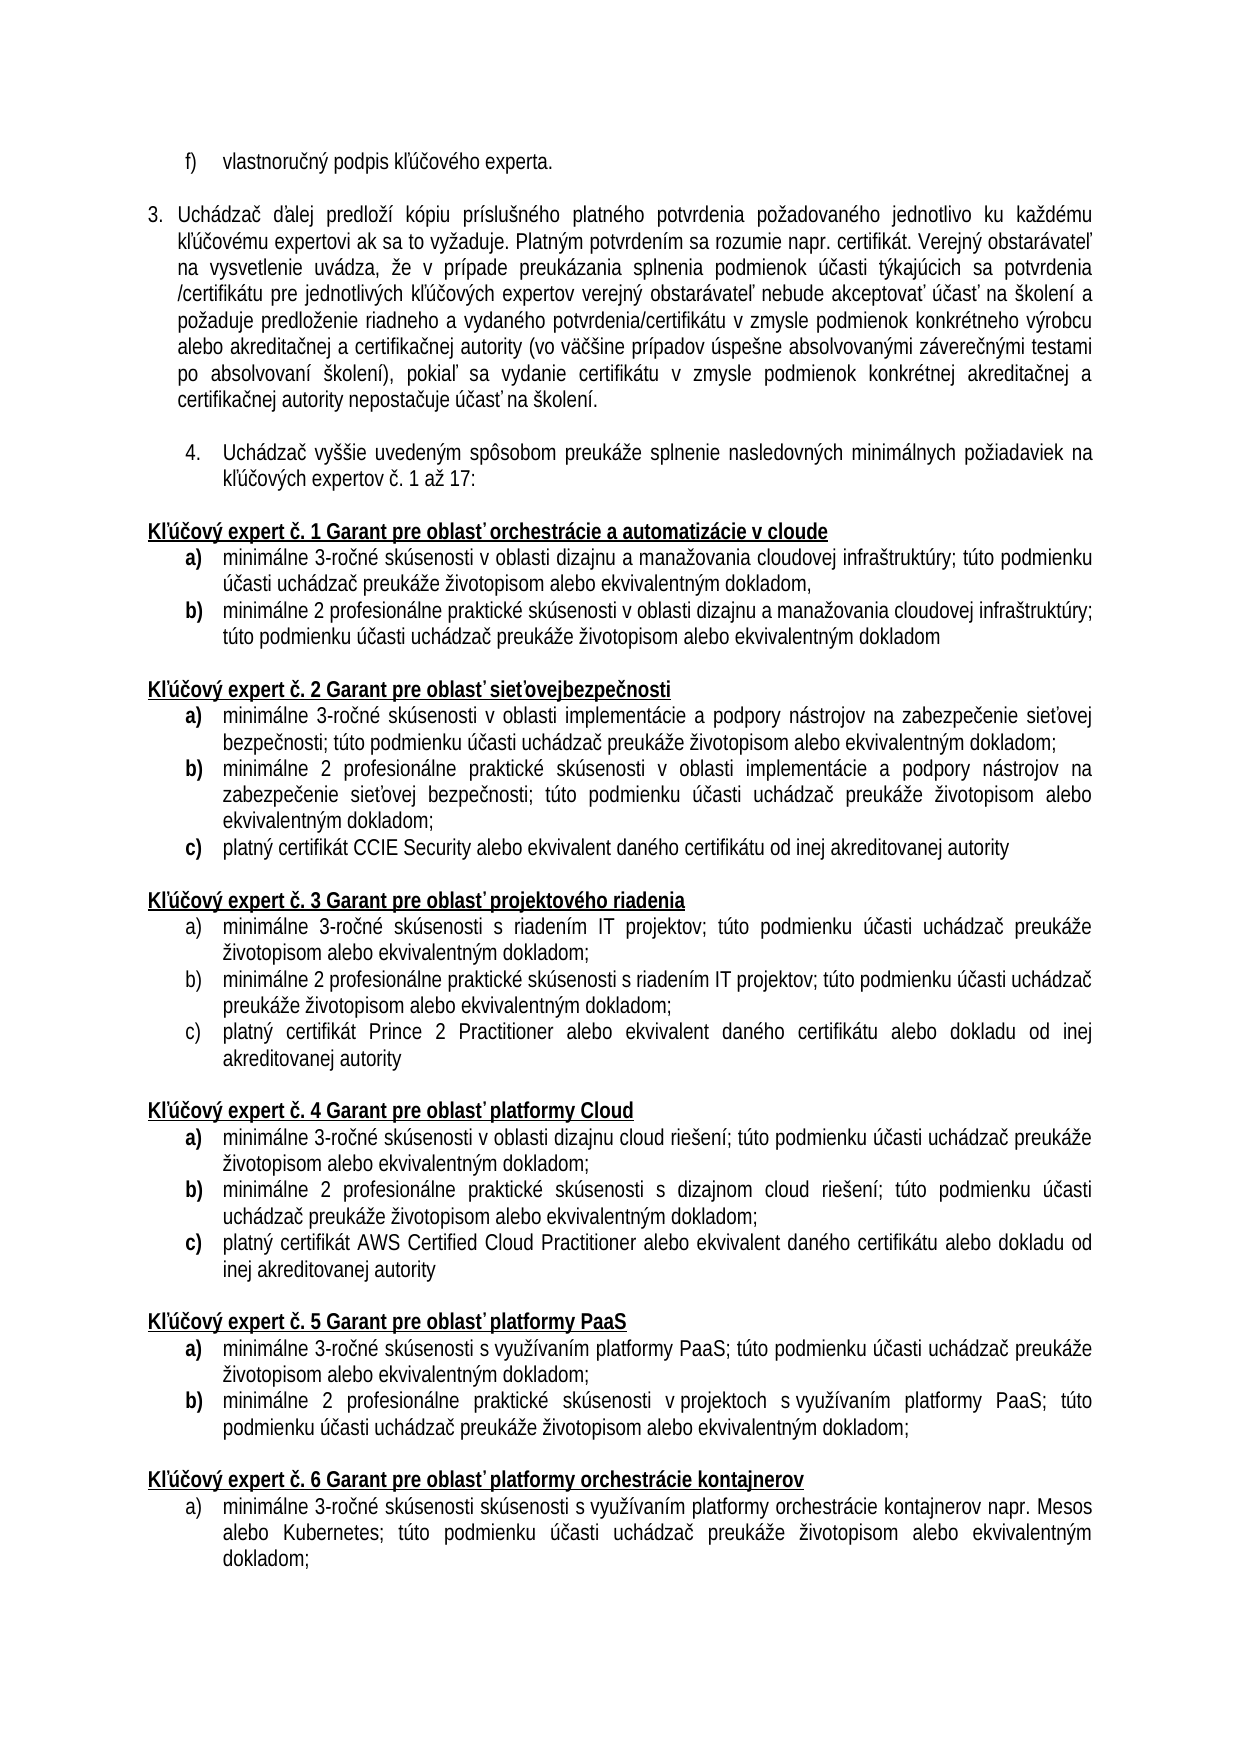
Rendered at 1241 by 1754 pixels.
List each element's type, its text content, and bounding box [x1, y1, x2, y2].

text Kľúčový expert č. 5 Garant pre oblasť platformy PaaS [148, 1308, 1093, 1334]
list platný certifikát CCIE Security alebo ekvivalent daného certifikátu od inej akreditovanej autority [185, 834, 1093, 860]
list minimálne 3-ročné skúsenosti v oblasti implementácie a podpory nástrojov na zabezpečenie sieťovej bezpečnosti; túto podmienku účasti uchádzač preukáže životopisom alebo ekvivalentným dokladom; [185, 702, 1093, 755]
list minimálne 3-ročné skúsenosti v oblasti dizajnu a manažovania cloudovej infraštruktúry; túto podmienku účasti uchádzač preukáže životopisom alebo ekvivalentným dokladom, [185, 544, 1093, 597]
list vlastnoručný podpis kľúčového experta. [185, 148, 1093, 174]
list minimálne 2 profesionálne praktické skúsenosti v oblasti implementácie a podpory nástrojov na zabezpečenie sieťovej bezpečnosti; túto podmienku účasti uchádzač preukáže životopisom alebo ekvivalentným dokladom; [185, 755, 1093, 834]
list minimálne 3-ročné skúsenosti s riadením IT projektov; túto podmienku účasti uchádzač preukáže životopisom alebo ekvivalentným dokladom; [185, 913, 1093, 966]
list Uchádzač ďalej predloží kópiu príslušného platného potvrdenia požadovaného jednotlivo ku každému kľúčovému expertovi ak sa to vyžaduje. Platným potvrdením sa rozumie napr. certifikát. Verejný obstarávateľ na vysvetlenie uvádza, že v prípade preukázania splnenia podmienok účasti týkajúcich sa potvrdenia /certifikátu pre jednotlivých kľúčových expertov verejný obstarávateľ nebude akceptovať účasť na školení a požaduje predloženie riadneho a vydaného potvrdenia/certifikátu v zmysle podmienok konkrétneho výrobcu alebo akreditačnej a certifikačnej autority (vo väčšine prípadov úspešne absolvovanými záverečnými testami po absolvovaní školení), pokiaľ sa vydanie certifikátu v zmysle podmienok konkrétnej akreditačnej a certifikačnej autority nepostačuje účasť na školení. [148, 201, 1093, 412]
text Kľúčový expert č. 1 Garant pre oblasť orchestrácie a automatizácie v cloude [148, 518, 1093, 544]
list Uchádzač vyššie uvedeným spôsobom preukáže splnenie nasledovných minimálnych požiadaviek na kľúčových expertov č. 1 až 17: [185, 438, 1093, 491]
list minimálne 3-ročné skúsenosti s využívaním platformy PaaS; túto podmienku účasti uchádzač preukáže životopisom alebo ekvivalentným dokladom; [185, 1334, 1093, 1387]
text Kľúčový expert č. 3 Garant pre oblasť projektového riadenia [148, 887, 1093, 913]
text Kľúčový expert č. 6 Garant pre oblasť platformy orchestrácie kontajnerov [148, 1466, 1093, 1493]
list platný certifikát Prince 2 Practitioner alebo ekvivalent daného certifikátu alebo dokladu od inej akreditovanej autority [185, 1018, 1093, 1071]
list platný certifikát AWS Certified Cloud Practitioner alebo ekvivalent daného certifikátu alebo dokladu od inej akreditovanej autority [185, 1229, 1093, 1282]
text Kľúčový expert č. 2 Garant pre oblasť sieťovejbezpečnosti [148, 676, 1093, 702]
list minimálne 2 profesionálne praktické skúsenosti s dizajnom cloud riešení; túto podmienku účasti uchádzač preukáže životopisom alebo ekvivalentným dokladom; [185, 1176, 1093, 1229]
list minimálne 2 profesionálne praktické skúsenosti v projektoch s využívaním platformy PaaS; túto podmienku účasti uchádzač preukáže životopisom alebo ekvivalentným dokladom; [185, 1387, 1093, 1440]
list minimálne 2 profesionálne praktické skúsenosti v oblasti dizajnu a manažovania cloudovej infraštruktúry; túto podmienku účasti uchádzač preukáže životopisom alebo ekvivalentným dokladom [185, 597, 1093, 649]
list minimálne 3-ročné skúsenosti v oblasti dizajnu cloud riešení; túto podmienku účasti uchádzač preukáže životopisom alebo ekvivalentným dokladom; [185, 1124, 1093, 1176]
text Kľúčový expert č. 4 Garant pre oblasť platformy Cloud [148, 1097, 1093, 1124]
list minimálne 2 profesionálne praktické skúsenosti s riadením IT projektov; túto podmienku účasti uchádzač preukáže životopisom alebo ekvivalentným dokladom; [185, 966, 1093, 1018]
list minimálne 3-ročné skúsenosti skúsenosti s využívaním platformy orchestrácie kontajnerov napr. Mesos alebo Kubernetes; túto podmienku účasti uchádzač preukáže životopisom alebo ekvivalentným dokladom; [185, 1493, 1093, 1572]
